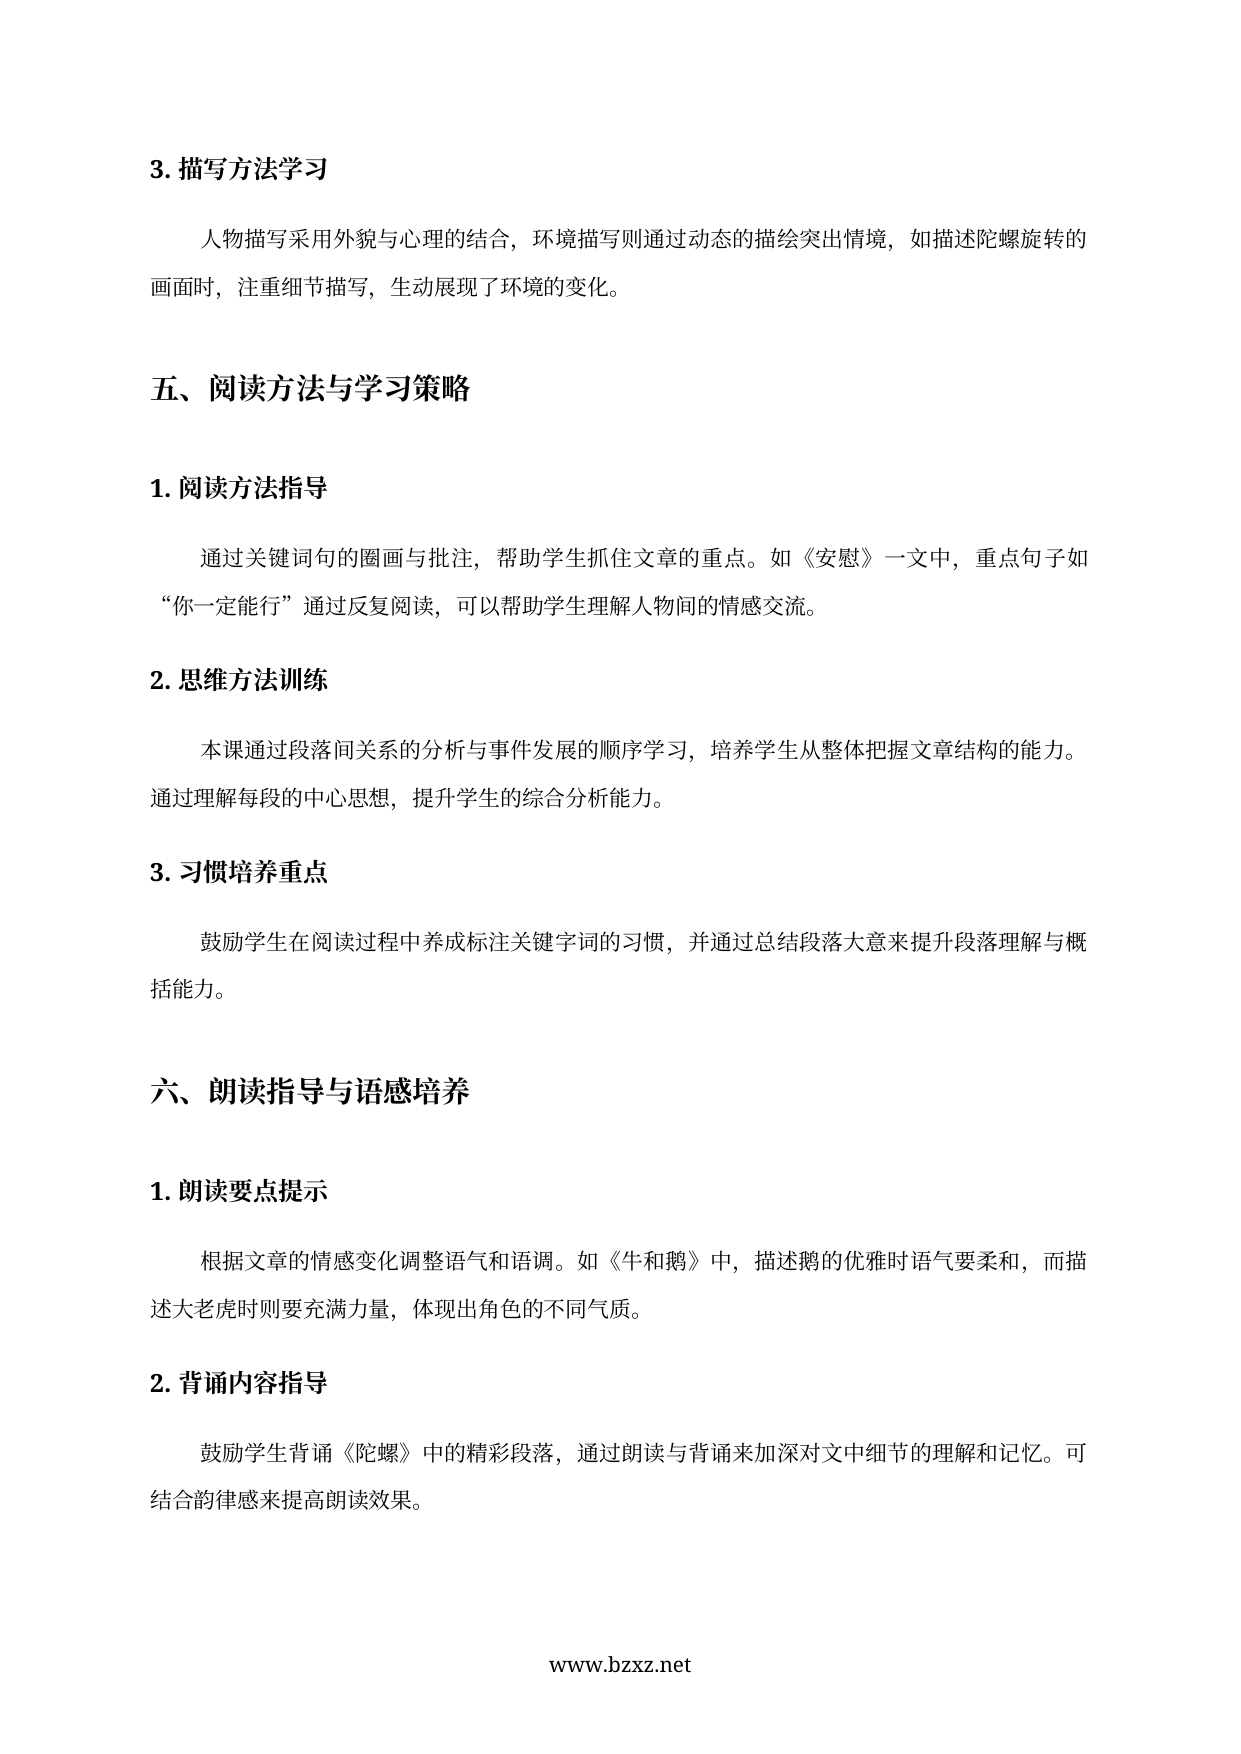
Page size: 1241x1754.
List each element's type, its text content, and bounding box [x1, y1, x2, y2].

subtitle 3. 描写方法学习 [150, 150, 1090, 186]
text 通过关键词句的圈画与批注，帮助学生抓住文章的重点。如《安慰》一文中，重点句子如“你一定能行”通过反复阅读，可以帮助学生理解人物间的情感交流。 [150, 542, 1090, 620]
subtitle 2. 思维方法训练 [150, 661, 1090, 697]
subtitle 2. 背诵内容指导 [150, 1364, 1090, 1400]
subtitle 3. 习惯培养重点 [150, 853, 1090, 889]
text 鼓励学生背诵《陀螺》中的精彩段落，通过朗读与背诵来加深对文中细节的理解和记忆。可结合韵律感来提高朗读效果。 [150, 1436, 1090, 1515]
subtitle 1. 阅读方法指导 [150, 469, 1090, 505]
text 人物描写采用外貌与心理的结合，环境描写则通过动态的描绘突出情境，如描述陀螺旋转的画面时，注重细节描写，生动展现了环境的变化。 [150, 222, 1090, 301]
subtitle 五、阅读方法与学习策略 [150, 366, 1090, 408]
text 本课通过段落间关系的分析与事件发展的顺序学习，培养学生从整体把握文章结构的能力。通过理解每段的中心思想，提升学生的综合分析能力。 [150, 733, 1090, 812]
text 鼓励学生在阅读过程中养成标注关键字词的习惯，并通过总结段落大意来提升段落理解与概括能力。 [150, 925, 1090, 1004]
subtitle 1. 朗读要点提示 [150, 1172, 1090, 1208]
subtitle 六、朗读指导与语感培养 [150, 1069, 1090, 1111]
text 根据文章的情感变化调整语气和语调。如《牛和鹅》中，描述鹅的优雅时语气要柔和，而描述大老虎时则要充满力量，体现出角色的不同气质。 [150, 1244, 1090, 1323]
